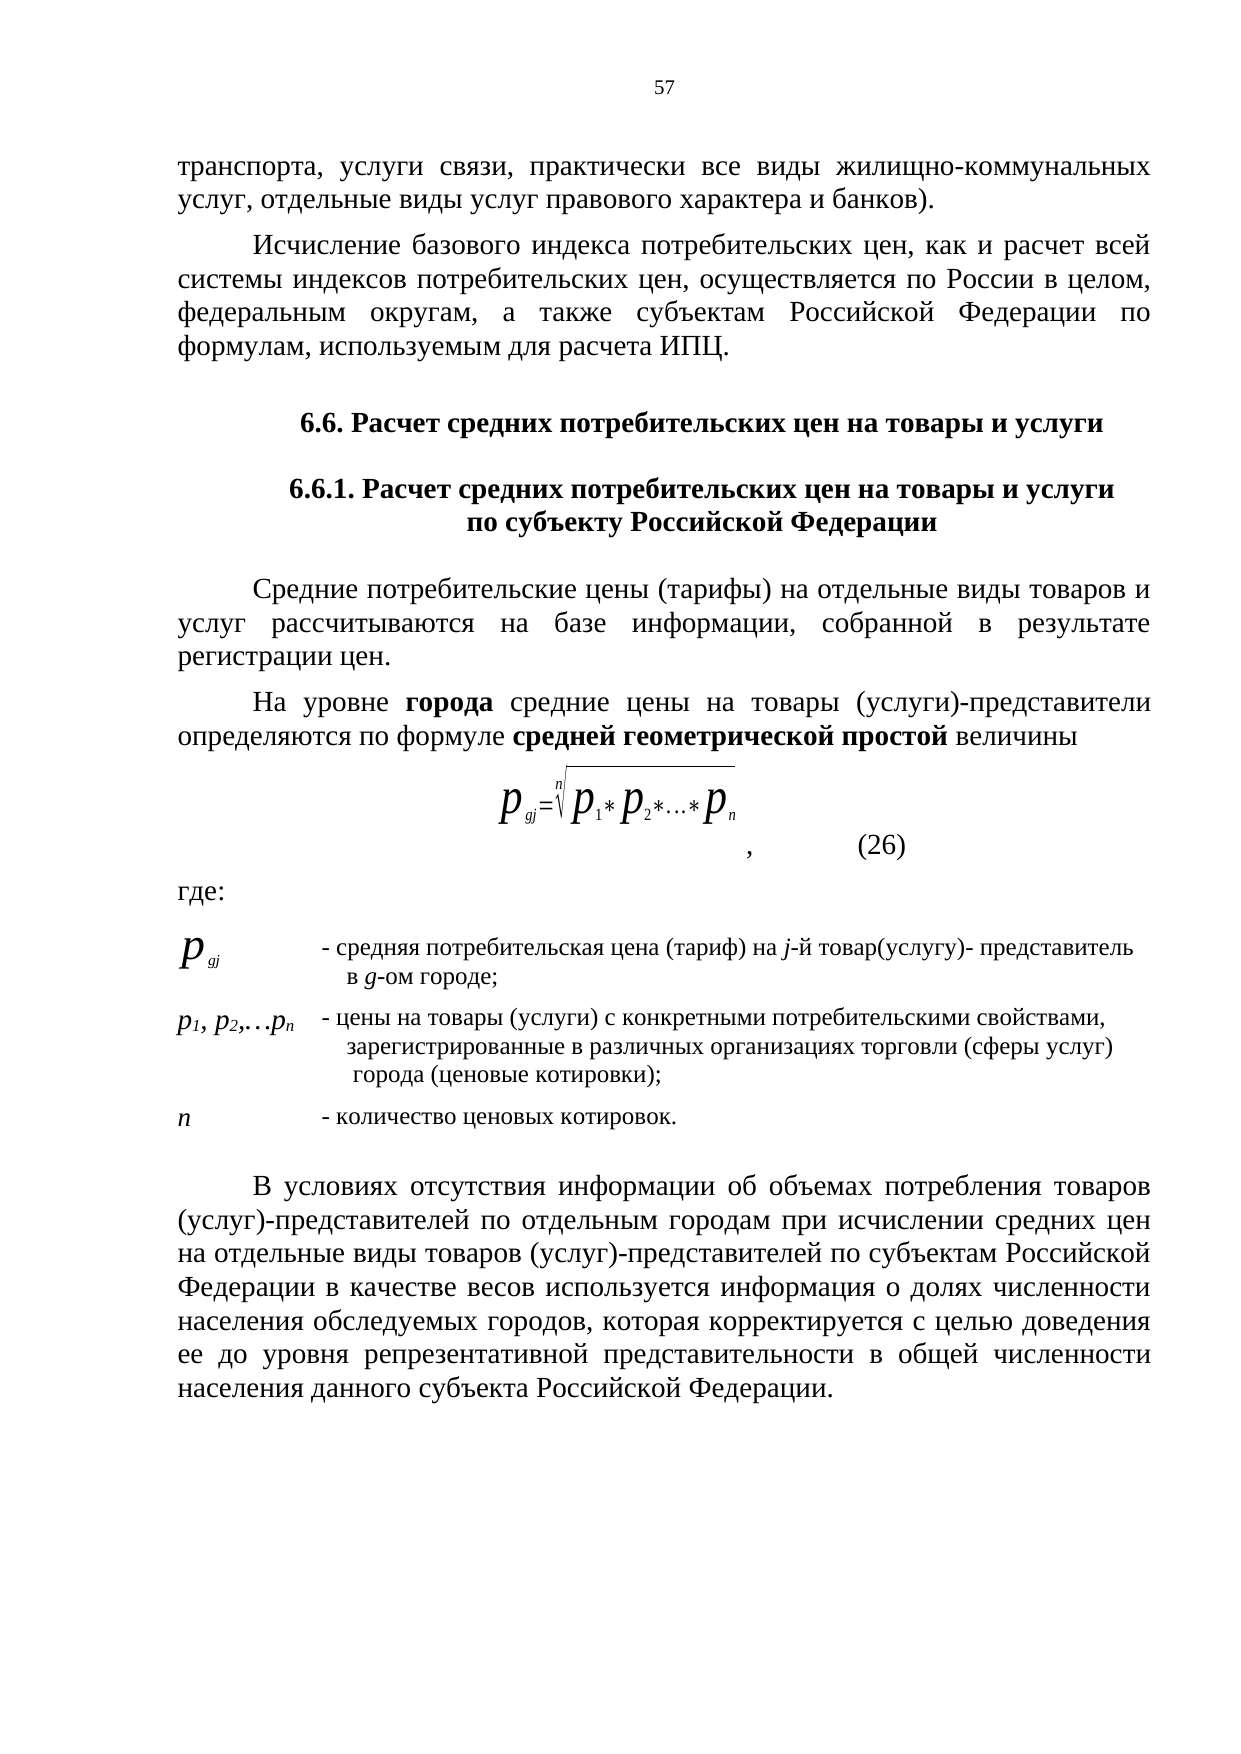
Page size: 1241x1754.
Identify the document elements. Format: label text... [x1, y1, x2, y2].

text На уровне города средние цены на товары (услуги)-представители определяются по формуле средней геометрической простой величины [177, 684, 1152, 752]
text по субъекту Российской Федерации [177, 504, 1152, 538]
text В условиях отсутствия информации об объемах потребления товаров (услуг)-представителей по отдельным городам при исчислении средних цен на отдельные виды товаров (услуг)-представителей по субъектам Российской Федерации в качестве весов используется информация о долях численности населения обследуемых городов, которая корректируется с целью доведения ее до уровня репрезентативной представительности в общей численности населения данного субъекта Российской Федерации. [177, 1168, 1152, 1403]
table_cell n [166, 1088, 310, 1132]
text Средние потребительские цены (тарифы) на отдельные виды товаров и услуг рассчитываются на базе информации, собранной в результате регистрации цен. [177, 571, 1152, 672]
text где: [177, 873, 1152, 907]
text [177, 148, 1152, 215]
table_cell - цены на товары (услуги) с конкретными потребительскими свойствами, зарегистрированные в различных организациях торговли (сферы услуг) города (ценовые котировки); [310, 990, 1157, 1088]
table_header - средняя потребительская цена (тариф) на j-й товар(услугу)- представитель в g-ом городе; [310, 920, 1157, 989]
text 6.6. Расчет средних потребительских цен на товары и услуги [177, 406, 1152, 439]
table_header [166, 920, 310, 989]
text 6.6.1. Расчет средних потребительских цен на товары и услуги [177, 471, 1152, 504]
table_cell - количество ценовых котировок. [310, 1088, 1157, 1132]
text , (26) [177, 764, 1152, 861]
text Исчисление базового индекса потребительских цен, как и расчет всей системы индексов потребительских цен, осуществляется по России в целом, федеральным округам, а также субъектам Российской Федерации по формулам, используемым для расчета ИПЦ. [177, 227, 1152, 361]
table_cell p1, p2,…pn [166, 990, 310, 1088]
